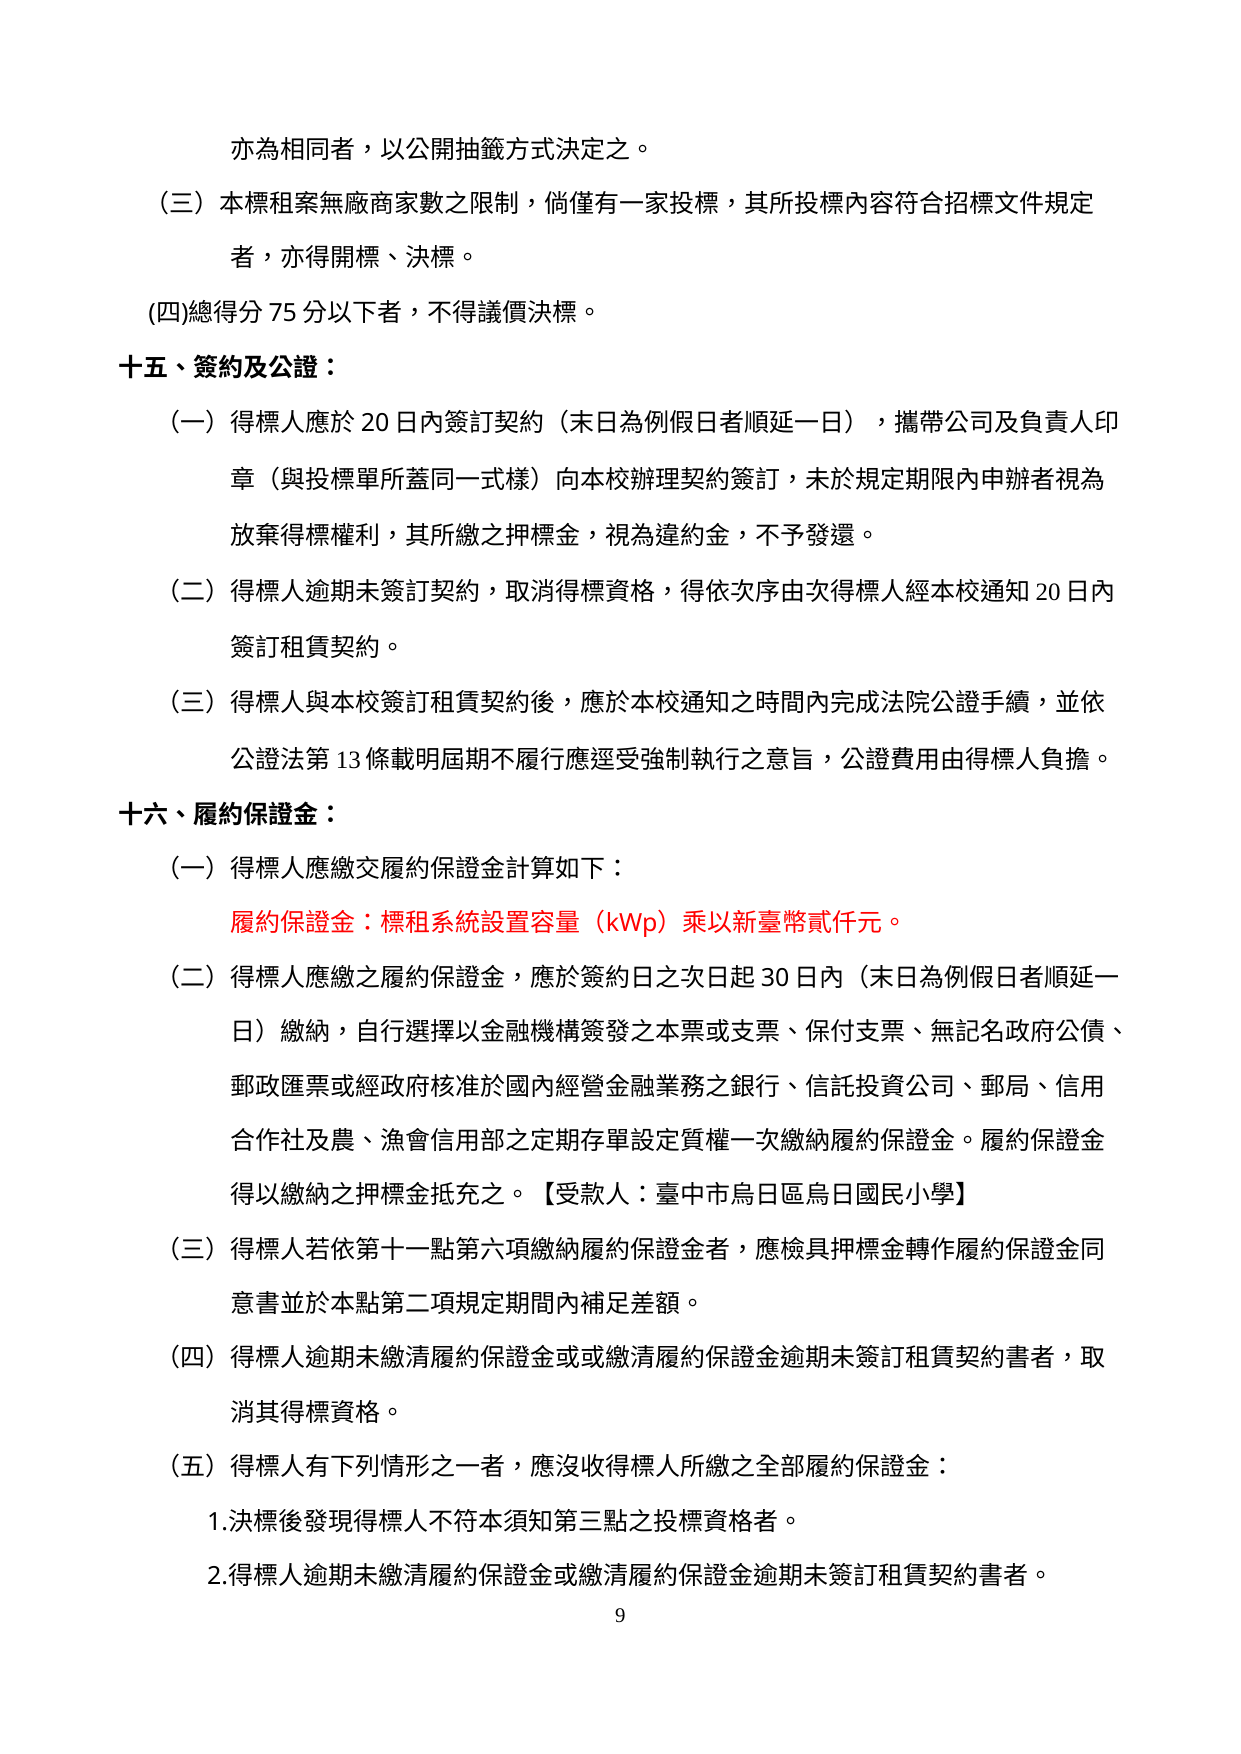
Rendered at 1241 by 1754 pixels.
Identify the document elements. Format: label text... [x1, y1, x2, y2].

text （二）得標人逾期未簽訂契約，取消得標資格，得依次序由次得標人經本校通知20日內簽訂租賃契約。 [155, 570, 1122, 664]
text （五）得標人有下列情形之一者，應沒收得標人所繳之全部履約保證金： [156, 1447, 1122, 1483]
text （二）得標人應繳之履約保證金，應於簽約日之次日起30日內（末日為例假日者順延一日）繳納，自行選擇以金融機構簽發之本票或支票、保付支票、無記名政府公債、郵政匯票或經政府核准於國內經營金融業務之銀行、信託投資公司、郵局、信用合作社及農、漁會信用部之定期存單設定質權一次繳納履約保證金。履約保證金得以繳納之押標金抵充之。【受款人：臺中市烏日區烏日國民小學】 [156, 957, 1122, 1211]
text （三）得標人與本校簽訂租賃契約後，應於本校通知之時間內完成法院公證手續，並依公證法第13條載明屆期不履行應逕受強制執行之意旨，公證費用由得標人負擔。 [156, 682, 1122, 776]
text （三）得標人若依第十一點第六項繳納履約保證金者，應檢具押標金轉作履約保證金同意書並於本點第二項規定期間內補足差額。 [156, 1229, 1122, 1320]
text （一）得標人應繳交履約保證金計算如下： [156, 848, 1122, 885]
text （四）得標人逾期未繳清履約保證金或或繳清履約保證金逾期未簽訂租賃契約書者，取消其得標資格。 [156, 1338, 1122, 1428]
text （一）得標人應於20日內簽訂契約（末日為例假日者順延一日），攜帶公司及負責人印章（與投標單所蓋同一式樣）向本校辦理契約簽訂，未於規定期限內申辦者視為放棄得標權利，其所繳之押標金，視為違約金，不予發還。 [156, 402, 1122, 552]
text 十六、履約保證金： [118, 794, 1122, 830]
text (四)總得分75分以下者，不得議價決標。 [109, 292, 1122, 330]
text 2.得標人逾期未繳清履約保證金或繳清履約保證金逾期未簽訂租賃契約書者。 [207, 1555, 1122, 1592]
text （三）本標租案無廠商家數之限制，倘僅有一家投標，其所投標內容符合招標文件規定 者，亦得開標、決標。 [118, 183, 1122, 274]
text 十五、簽約及公證： [118, 348, 1122, 384]
text 1.決標後發現得標人不符本須知第三點之投標資格者。 [207, 1501, 1122, 1537]
text 履約保證金：標租系統設置容量（kWp）乘以新臺幣貳仟元。 [231, 903, 1122, 939]
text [118, 129, 1122, 165]
